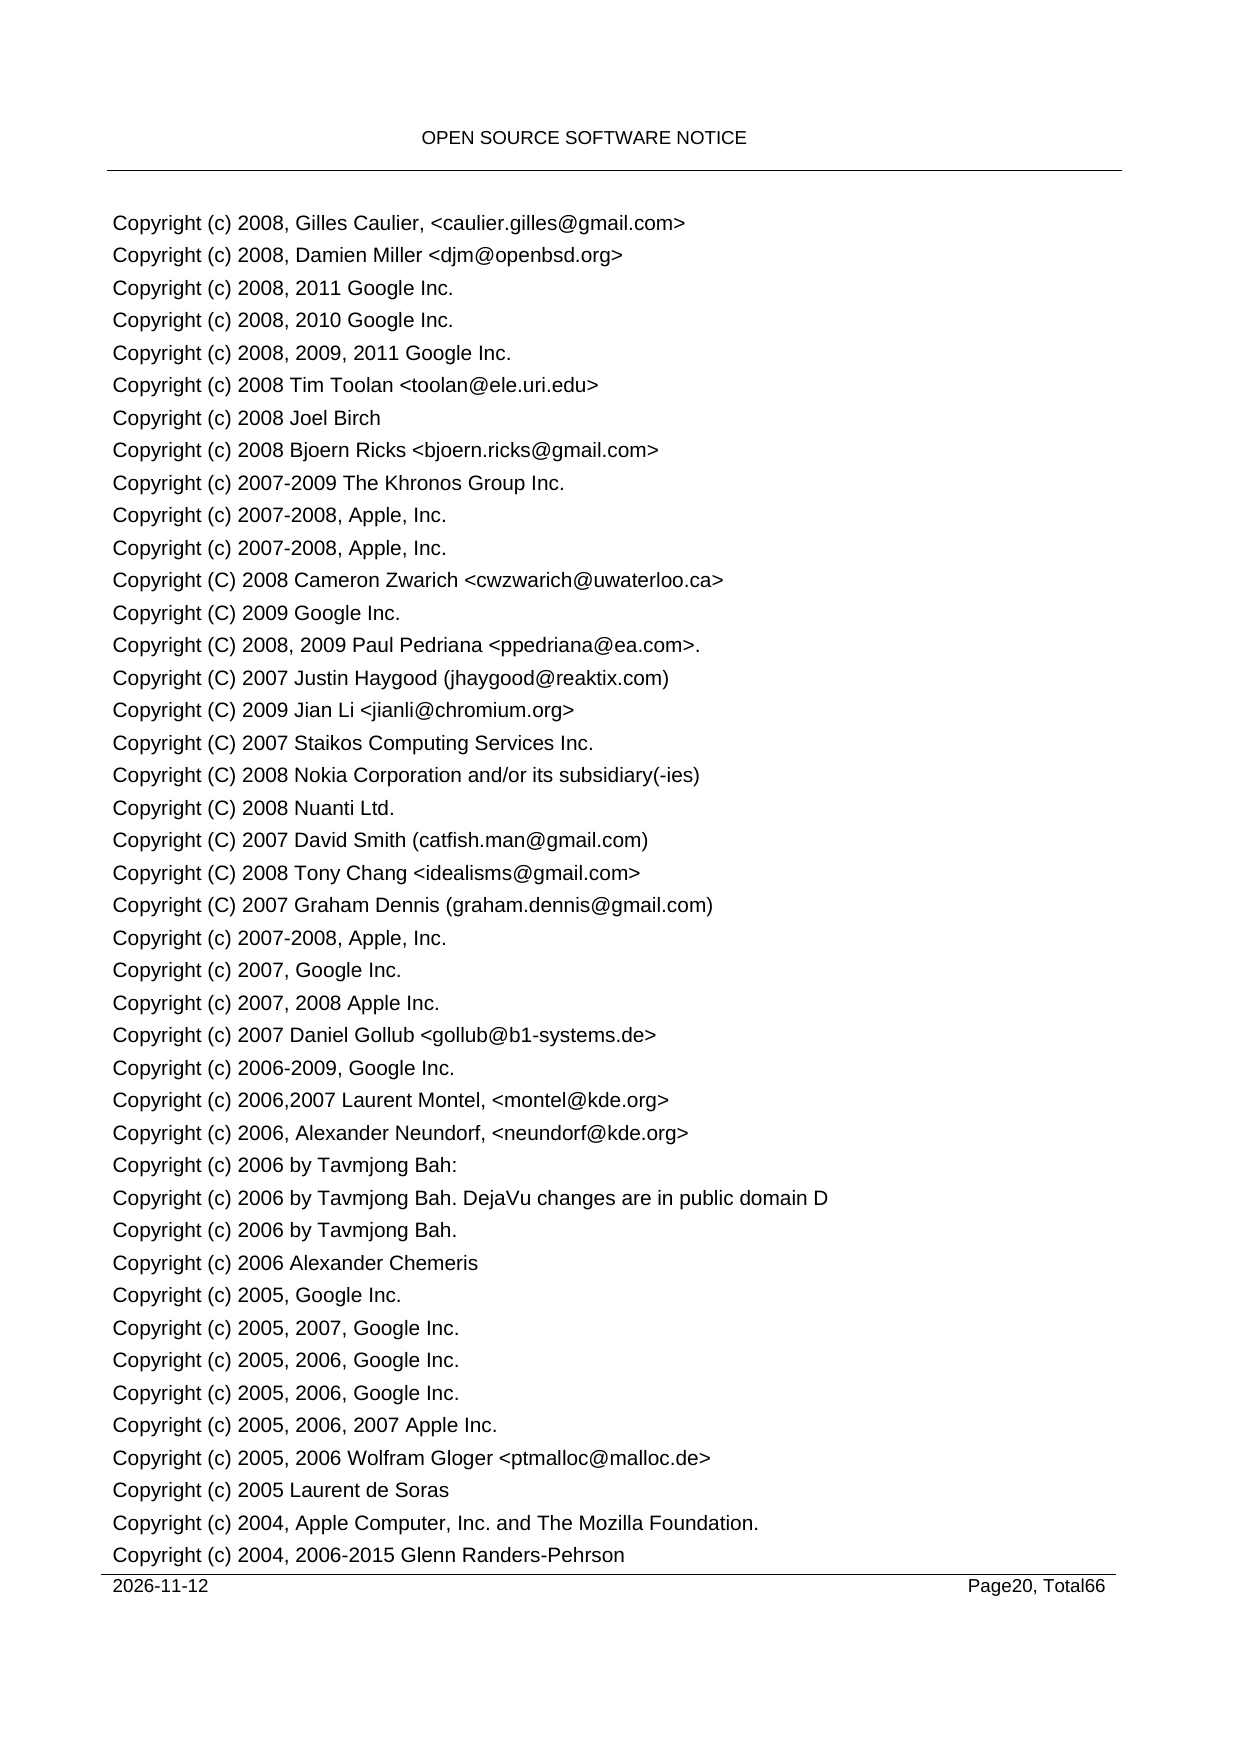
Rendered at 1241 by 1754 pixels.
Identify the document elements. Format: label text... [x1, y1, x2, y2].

text Copyright (C) 2007 David Smith (catfish.man@gmail.com) [112, 824, 1128, 856]
text Copyright (C) 2009 Jian Li <jianli@chromium.org> [112, 694, 1128, 726]
text Copyright (c) 2008, 2009, 2011 Google Inc. [112, 336, 1128, 369]
text Copyright (c) 2006 by Tavmjong Bah: [112, 1149, 1128, 1181]
text Copyright (c) 2006,2007 Laurent Montel, <montel@kde.org> [112, 1084, 1128, 1116]
text Copyright (c) 2007-2008, Apple, Inc. [112, 499, 1128, 531]
text Copyright (c) 2008 Tim Toolan <toolan@ele.uri.edu> [112, 369, 1128, 401]
text Copyright (c) 2007-2008, Apple, Inc. [112, 531, 1128, 564]
text Copyright (C) 2009 Google Inc. [112, 596, 1128, 629]
text Copyright (C) 2008 Tony Chang <idealisms@gmail.com> [112, 856, 1128, 889]
text Copyright (c) 2007, Google Inc. [112, 954, 1128, 986]
text Copyright (c) 2007 Daniel Gollub <gollub@b1-systems.de> [112, 1019, 1128, 1051]
text Copyright (c) 2006 Alexander Chemeris [112, 1246, 1128, 1279]
text Copyright (c) 2008, 2010 Google Inc. [112, 304, 1128, 336]
text Copyright (C) 2007 Graham Dennis (graham.dennis@gmail.com) [112, 889, 1128, 921]
text Copyright (C) 2008 Nuanti Ltd. [112, 791, 1128, 824]
text Copyright (c) 2005 Laurent de Soras [112, 1474, 1128, 1506]
text Copyright (c) 2008 Bjoern Ricks <bjoern.ricks@gmail.com> [112, 434, 1128, 466]
text Copyright (C) 2008 Cameron Zwarich <cwzwarich@uwaterloo.ca> [112, 564, 1128, 596]
text Copyright (c) 2007, 2008 Apple Inc. [112, 986, 1128, 1019]
text Copyright (C) 2007 Justin Haygood (jhaygood@reaktix.com) [112, 661, 1128, 694]
text Copyright (c) 2006 by Tavmjong Bah. DejaVu changes are in public domain D [112, 1181, 1128, 1214]
text Copyright (c) 2005, 2006 Wolfram Gloger <ptmalloc@malloc.de> [112, 1441, 1128, 1474]
text Copyright (c) 2008, Gilles Caulier, <caulier.gilles@gmail.com> [112, 206, 1128, 239]
text Copyright (c) 2005, 2006, Google Inc. [112, 1344, 1128, 1376]
text Copyright (c) 2004, Apple Computer, Inc. and The Mozilla Foundation. [112, 1506, 1128, 1539]
text Copyright (C) 2007 Staikos Computing Services Inc. [112, 726, 1128, 759]
text Copyright (c) 2007-2009 The Khronos Group Inc. [112, 466, 1128, 499]
text Copyright (c) 2005, 2006, Google Inc. [112, 1376, 1128, 1409]
text Copyright (C) 2008, 2009 Paul Pedriana <ppedriana@ea.com>. [112, 629, 1128, 661]
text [112, 1539, 1128, 1571]
text Copyright (c) 2005, 2007, Google Inc. [112, 1311, 1128, 1344]
text Copyright (c) 2006-2009, Google Inc. [112, 1051, 1128, 1084]
text Copyright (c) 2008, Damien Miller <djm@openbsd.org> [112, 239, 1128, 271]
text Copyright (c) 2007-2008, Apple, Inc. [112, 921, 1128, 954]
text Copyright (c) 2006 by Tavmjong Bah. [112, 1214, 1128, 1246]
text Copyright (c) 2005, 2006, 2007 Apple Inc. [112, 1409, 1128, 1441]
text Copyright (c) 2008, 2011 Google Inc. [112, 271, 1128, 304]
text Copyright (C) 2008 Nokia Corporation and/or its subsidiary(-ies) [112, 759, 1128, 791]
text Copyright (c) 2006, Alexander Neundorf, <neundorf@kde.org> [112, 1116, 1128, 1149]
text Copyright (c) 2008 Joel Birch [112, 401, 1128, 434]
text Copyright (c) 2005, Google Inc. [112, 1279, 1128, 1311]
